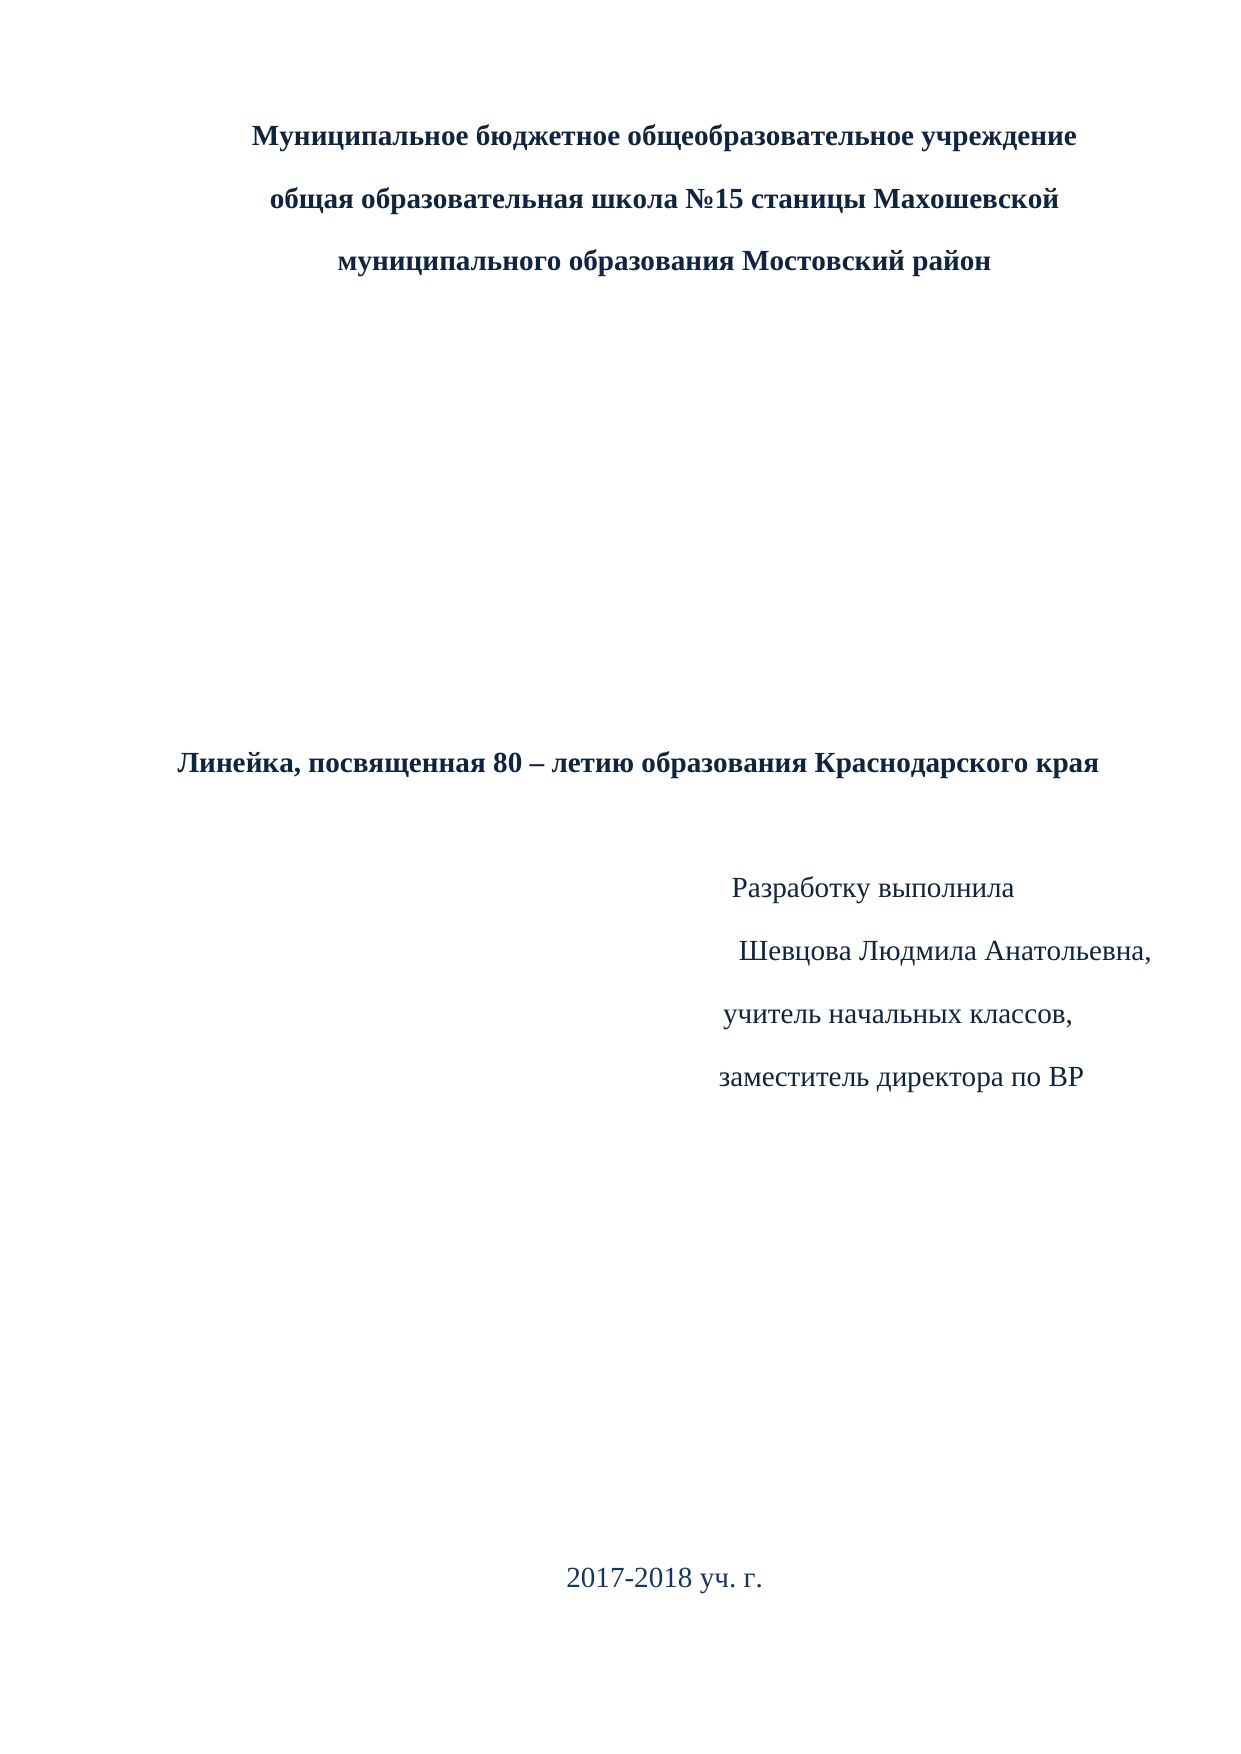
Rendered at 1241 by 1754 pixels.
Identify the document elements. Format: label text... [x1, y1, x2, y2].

text Разработку выполнила [177, 871, 1152, 904]
text Шевцова Людмила Анатольевна, [177, 933, 1152, 967]
text общая образовательная школа №15 станицы Махошевской [177, 181, 1152, 214]
text 2017-2018 уч. г. [177, 1560, 1152, 1594]
text муниципального образования Мостовский район [177, 243, 1152, 277]
text учитель начальных классов, [177, 996, 1152, 1029]
text Муниципальное бюджетное общеобразовательное учреждение [177, 118, 1152, 152]
text Линейка, посвященная 80 – летию образования Краснодарского края [177, 745, 1152, 779]
text заместитель директора по ВР [177, 1059, 1152, 1092]
